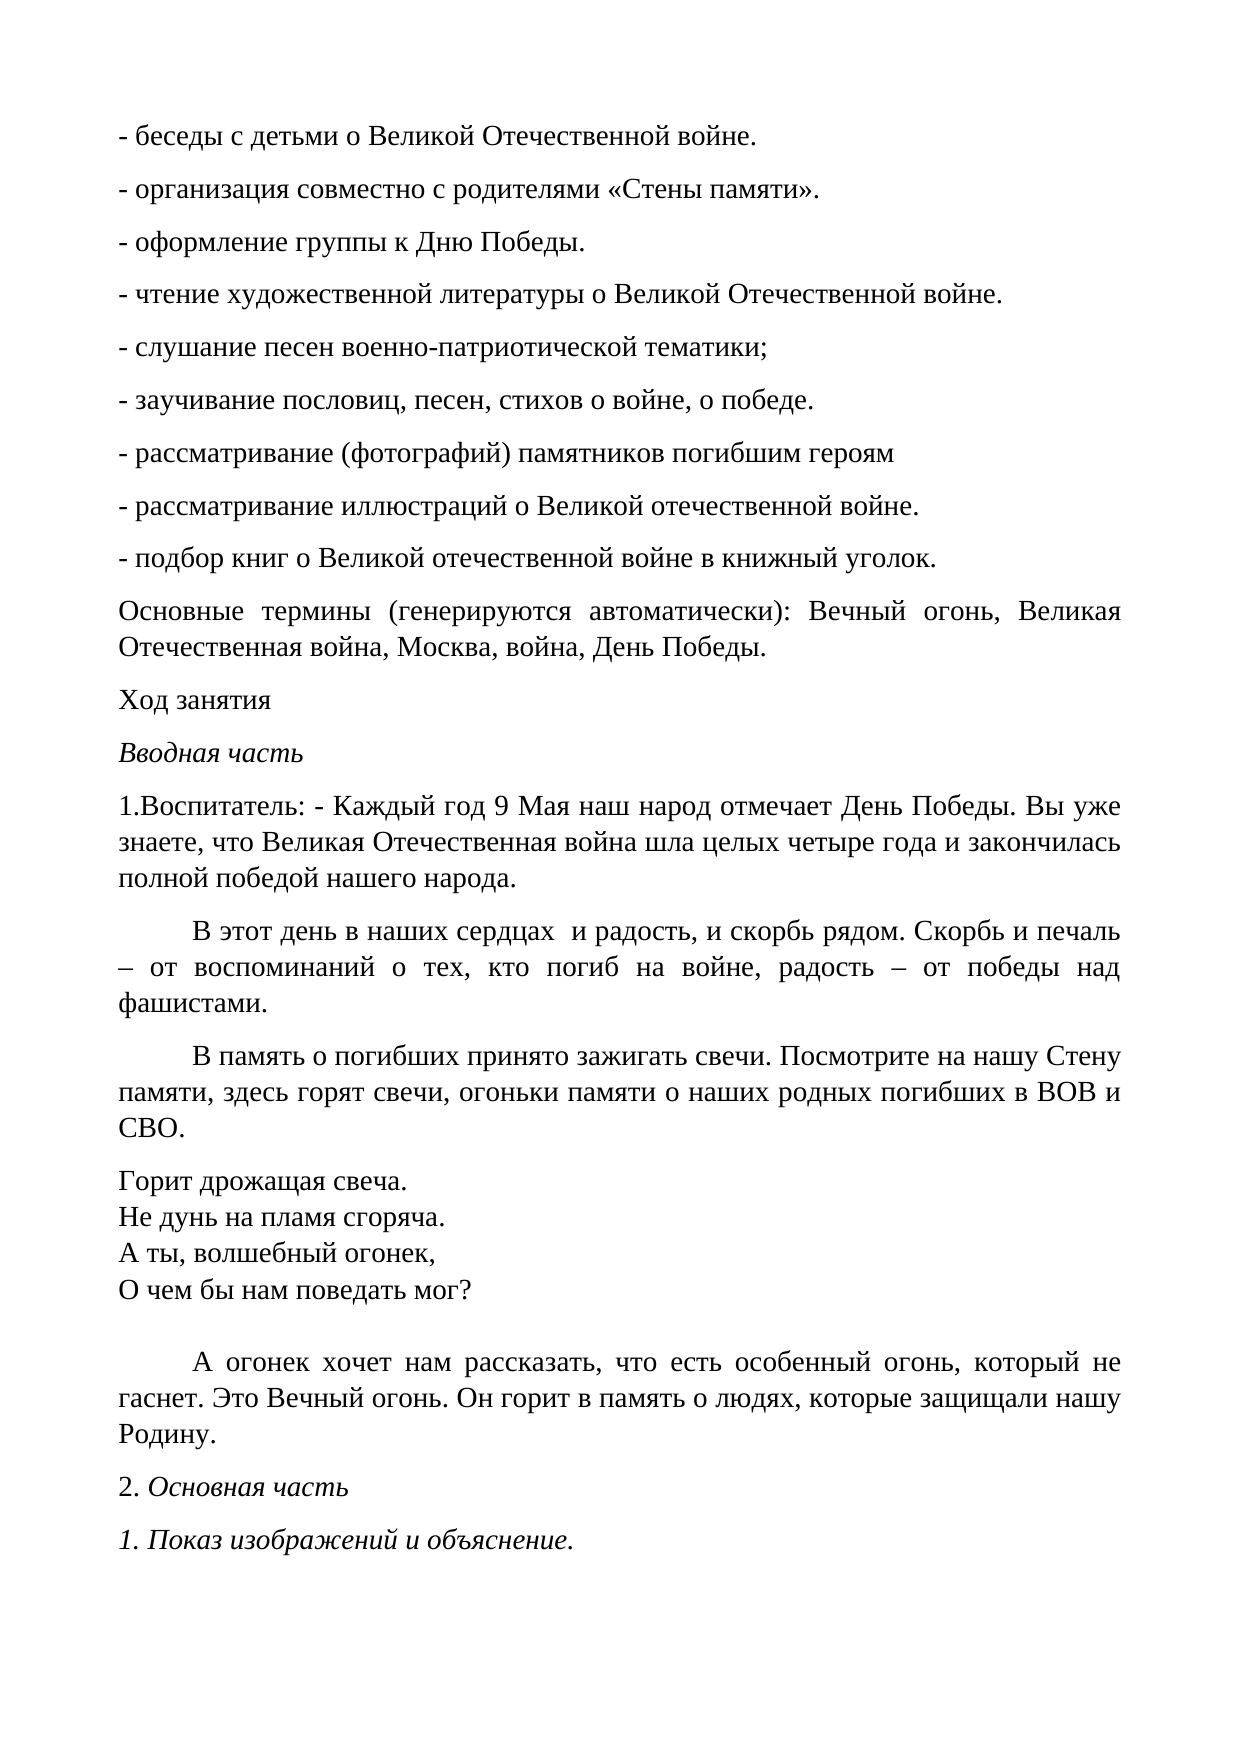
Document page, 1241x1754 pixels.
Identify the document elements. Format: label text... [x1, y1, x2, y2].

text - заучивание пословиц, песен, стихов о войне, о победе. [118, 382, 1122, 416]
text - оформление группы к Дню Победы. [118, 224, 1122, 257]
text В память о погибших принято зажигать свечи. Посмотрите на нашу Стену памяти, здесь горят свечи, огоньки памяти о наших родных погибших в ВОВ и СВО. [118, 1038, 1122, 1144]
text 2. Основная часть [118, 1469, 1122, 1503]
text Ход занятия [118, 682, 1122, 716]
text - рассматривание (фотографий) памятников погибшим героям [118, 435, 1122, 468]
text - беседы с детьми о Великой Отечественной войне. [118, 118, 1122, 152]
text - подбор книг о Великой отечественной войне в книжный уголок. [118, 541, 1122, 574]
text В этот день в наших сердцах и радость, и скорбь рядом. Скорбь и печаль – от воспоминаний о тех, кто погиб на войне, радость – от победы над фашистами. [118, 913, 1122, 1019]
text О чем бы нам поведать мог? [118, 1272, 1122, 1305]
text Горит дрожащая свеча. [118, 1163, 1122, 1197]
text - слушание песен военно-патриотической тематики; [118, 329, 1122, 363]
text А ты, волшебный огонек, [118, 1236, 1122, 1269]
text - чтение художественной литературы о Великой Отечественной войне. [118, 277, 1122, 310]
text 1. Показ изображений и объяснение. [118, 1522, 1122, 1556]
text Основные термины (генерируются автоматически): Вечный огонь, Великая Отечественная война, Москва, война, День Победы. [118, 593, 1122, 663]
text - рассматривание иллюстраций о Великой отечественной войне. [118, 488, 1122, 521]
text - организация совместно с родителями «Стены памяти». [118, 171, 1122, 204]
text Вводная часть [118, 735, 1122, 769]
text 1.Воспитатель: - Каждый год 9 Мая наш народ отмечает День Победы. Вы уже знаете, что Великая Отечественная война шла целых четыре года и закончилась полной победой нашего народа. [118, 788, 1122, 894]
text Не дунь на пламя сгоряча. [118, 1199, 1122, 1233]
text А огонек хочет нам рассказать, что есть особенный огонь, который не гаснет. Это Вечный огонь. Он горит в память о людях, которые защищали нашу Родину. [118, 1344, 1122, 1450]
